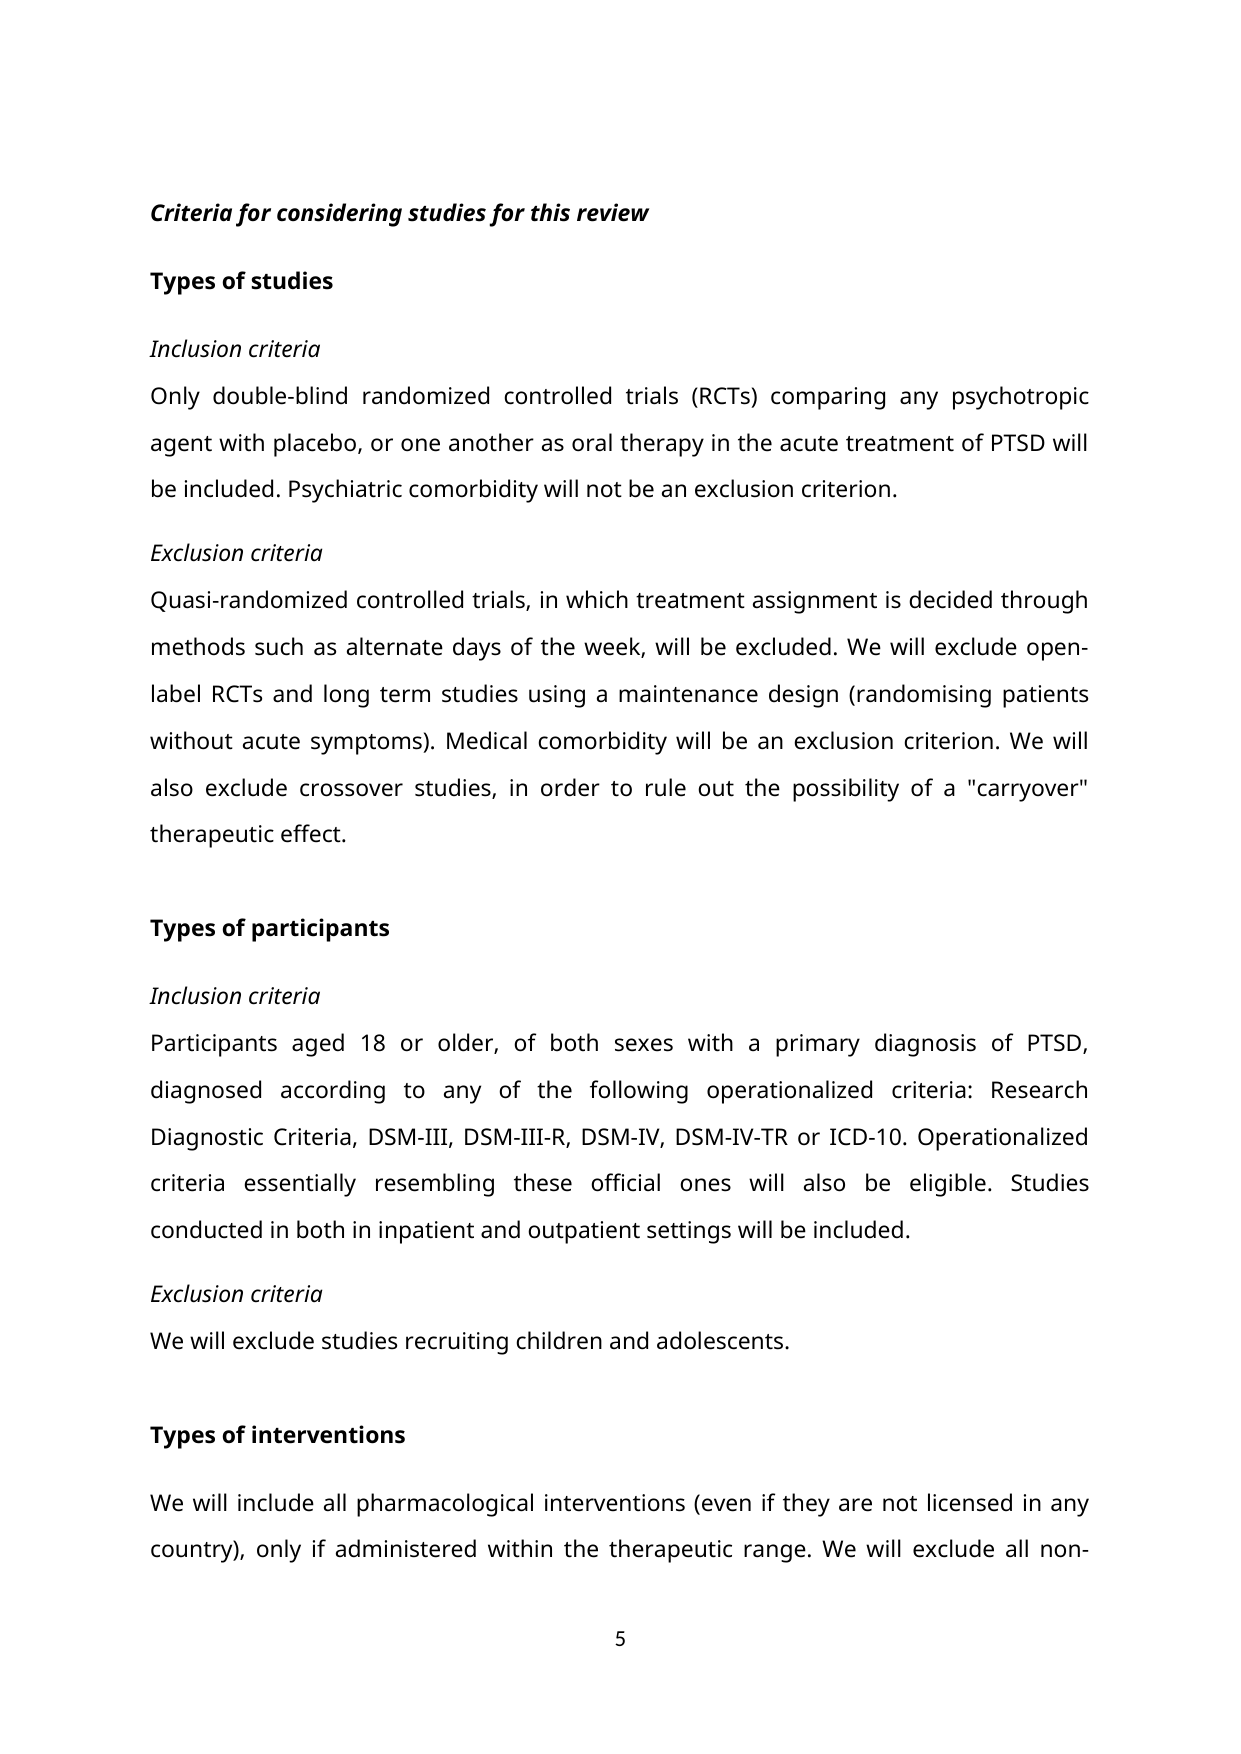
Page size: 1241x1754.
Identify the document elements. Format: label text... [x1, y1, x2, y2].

text Types of studies [150, 265, 1090, 296]
text Exclusion criteria [150, 537, 1090, 568]
text Types of participants [150, 912, 1090, 943]
text Inclusion criteria [150, 980, 1090, 1011]
text Criteria for considering studies for this review [150, 197, 1090, 228]
text Types of interventions [150, 1419, 1090, 1450]
text Only double-blind randomized controlled trials (RCTs) comparing any psychotropic agent with placebo, or one another as oral therapy in the acute treatment of PTSD will be included. Psychiatric comorbidity will not be an exclusion criterion. [150, 379, 1090, 504]
text Exclusion criteria [150, 1278, 1090, 1309]
text Quasi-randomized controlled trials, in which treatment assignment is decided through methods such as alternate days of the week, will be excluded. We will exclude open-label RCTs and long term studies using a maintenance design (randomising patients without acute symptoms). Medical comorbidity will be an exclusion criterion. We will also exclude crossover studies, in order to rule out the possibility of a "carryover" therapeutic effect. [150, 584, 1090, 850]
text Inclusion criteria [150, 333, 1090, 364]
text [150, 1486, 1090, 1564]
text We will exclude studies recruiting children and adolescents. [150, 1325, 1090, 1356]
text Participants aged 18 or older, of both sexes with a primary diagnosis of PTSD, diagnosed according to any of the following operationalized criteria: Research Diagnostic Criteria, DSM-III, DSM-III-R, DSM-IV, DSM-IV-TR or ICD-10. Operationalized criteria essentially resembling these official ones will also be eligible. Studies conducted in both in inpatient and outpatient settings will be included. [150, 1027, 1090, 1246]
